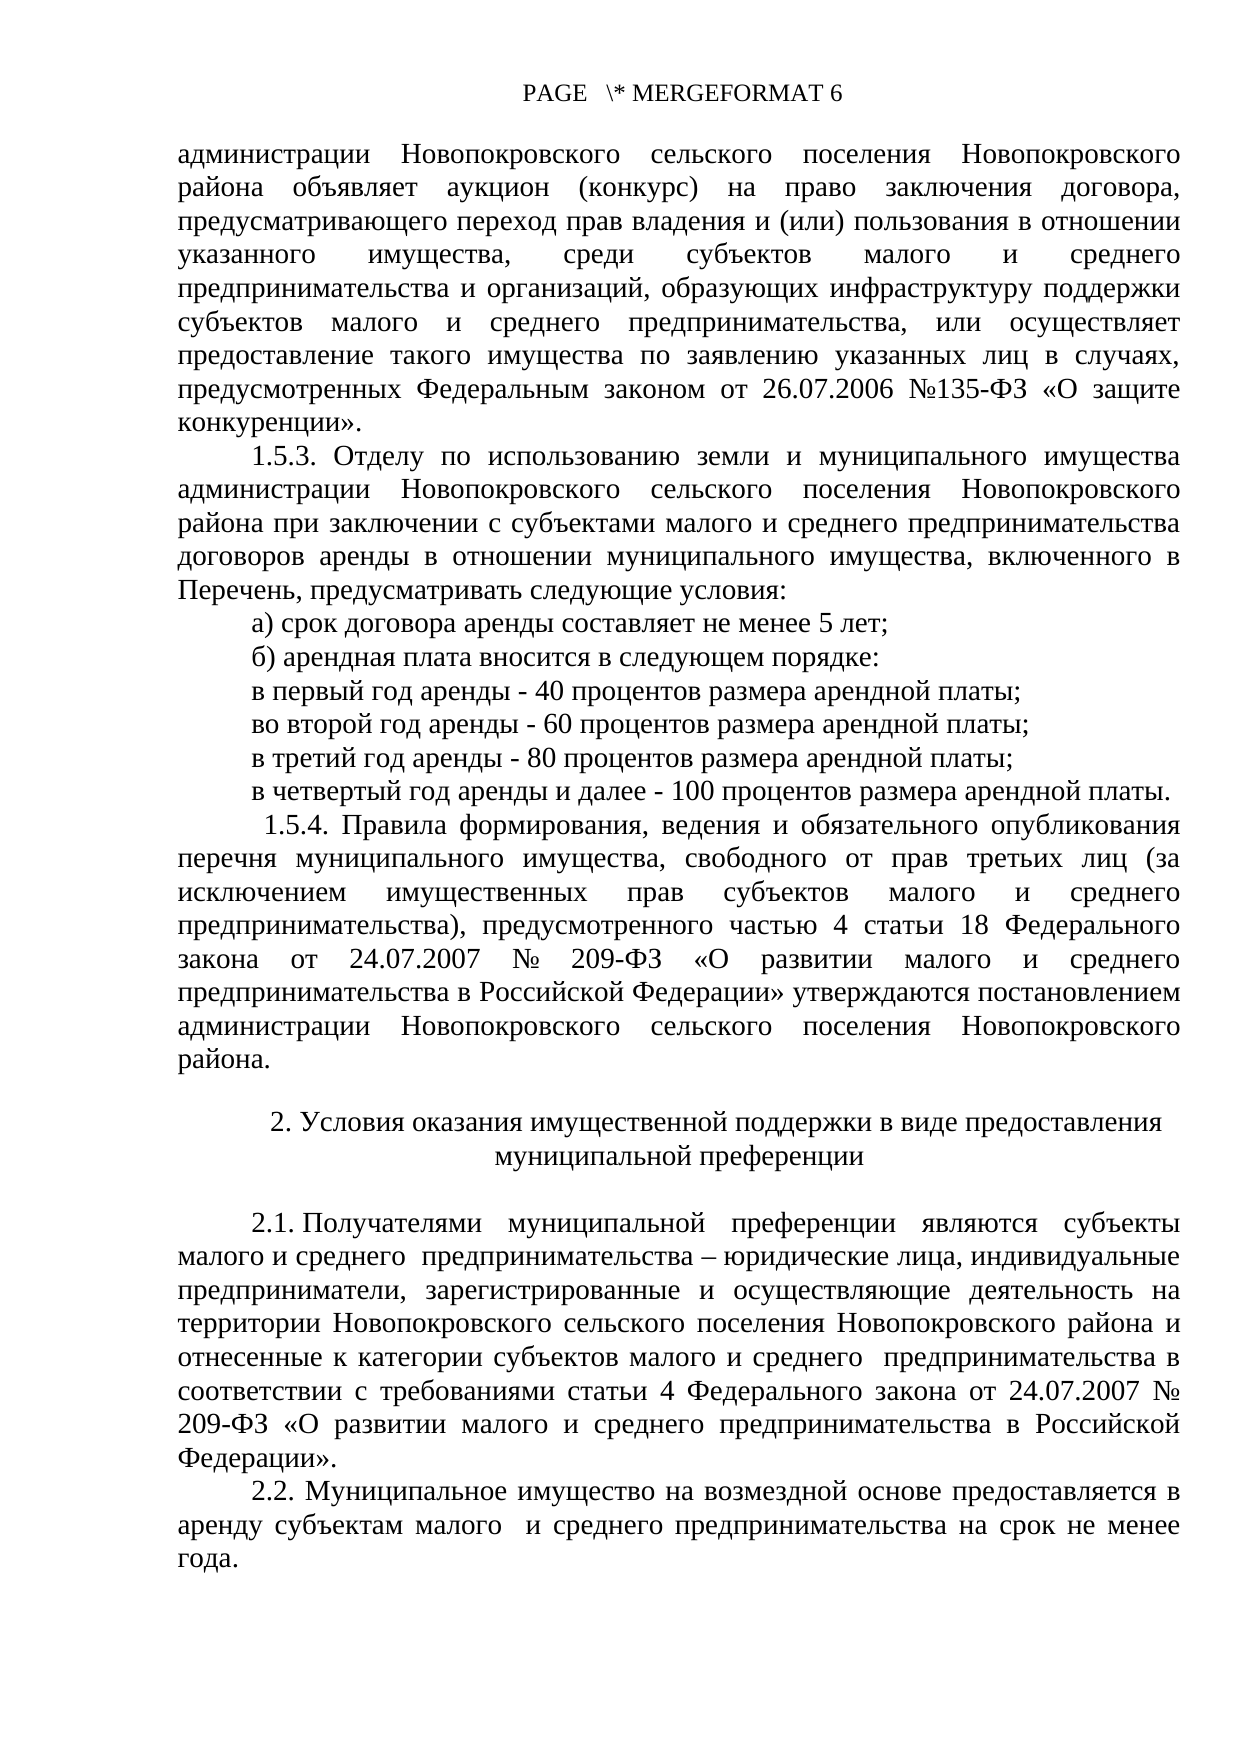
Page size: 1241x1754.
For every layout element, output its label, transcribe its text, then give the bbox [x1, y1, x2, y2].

text а) срок договора аренды составляет не менее 5 лет; [177, 606, 1181, 639]
text в четвертый год аренды и далее - 100 процентов размера арендной платы. [177, 773, 1181, 807]
text в первый год аренды - 40 процентов размера арендной платы; [177, 673, 1181, 706]
text 1.5.3. Отделу по использованию земли и муниципального имущества администрации Новопокровского сельского поселения Новопокровского района при заключении с субъектами малого и среднего предпринимательства договоров аренды в отношении муниципального имущества, включенного в Перечень, предусматривать следующие условия: [177, 438, 1181, 606]
text 2.1. Получателями муниципальной преференции являются субъекты малого и среднего предпринимательства – юридические лица, индивидуальные предприниматели, зарегистрированные и осуществляющие деятельность на территории Новопокровского сельского поселения Новопокровского района и отнесенные к категории субъектов малого и среднего предпринимательства в соответствии с требованиями статьи 4 Федерального закона от 24.07.2007 № 209-ФЗ «О развитии малого и среднего предпринимательства в Российской Федерации». [177, 1205, 1181, 1473]
text б) арендная плата вносится в следующем порядке: [177, 639, 1181, 673]
text во второй год аренды - 60 процентов размера арендной платы; [177, 706, 1181, 740]
text в третий год аренды - 80 процентов размера арендной платы; [177, 740, 1181, 773]
text 2. Условия оказания имущественной поддержки в виде предоставления муниципальной преференции [177, 1104, 1181, 1171]
text 2.2. Муниципальное имущество на возмездной основе предоставляется в аренду субъектам малого и среднего предпринимательства на срок не менее года. [177, 1473, 1181, 1574]
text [177, 136, 1181, 438]
text 1.5.4. Правила формирования, ведения и обязательного опубликования перечня муниципального имущества, свободного от прав третьих лиц (за исключением имущественных прав субъектов малого и среднего предпринимательства), предусмотренного частью 4 статьи 18 Федерального закона от 24.07.2007 № 209-ФЗ «О развитии малого и среднего предпринимательства в Российской Федерации» утверждаются постановлением администрации Новопокровского сельского поселения Новопокровского района. [177, 807, 1181, 1075]
